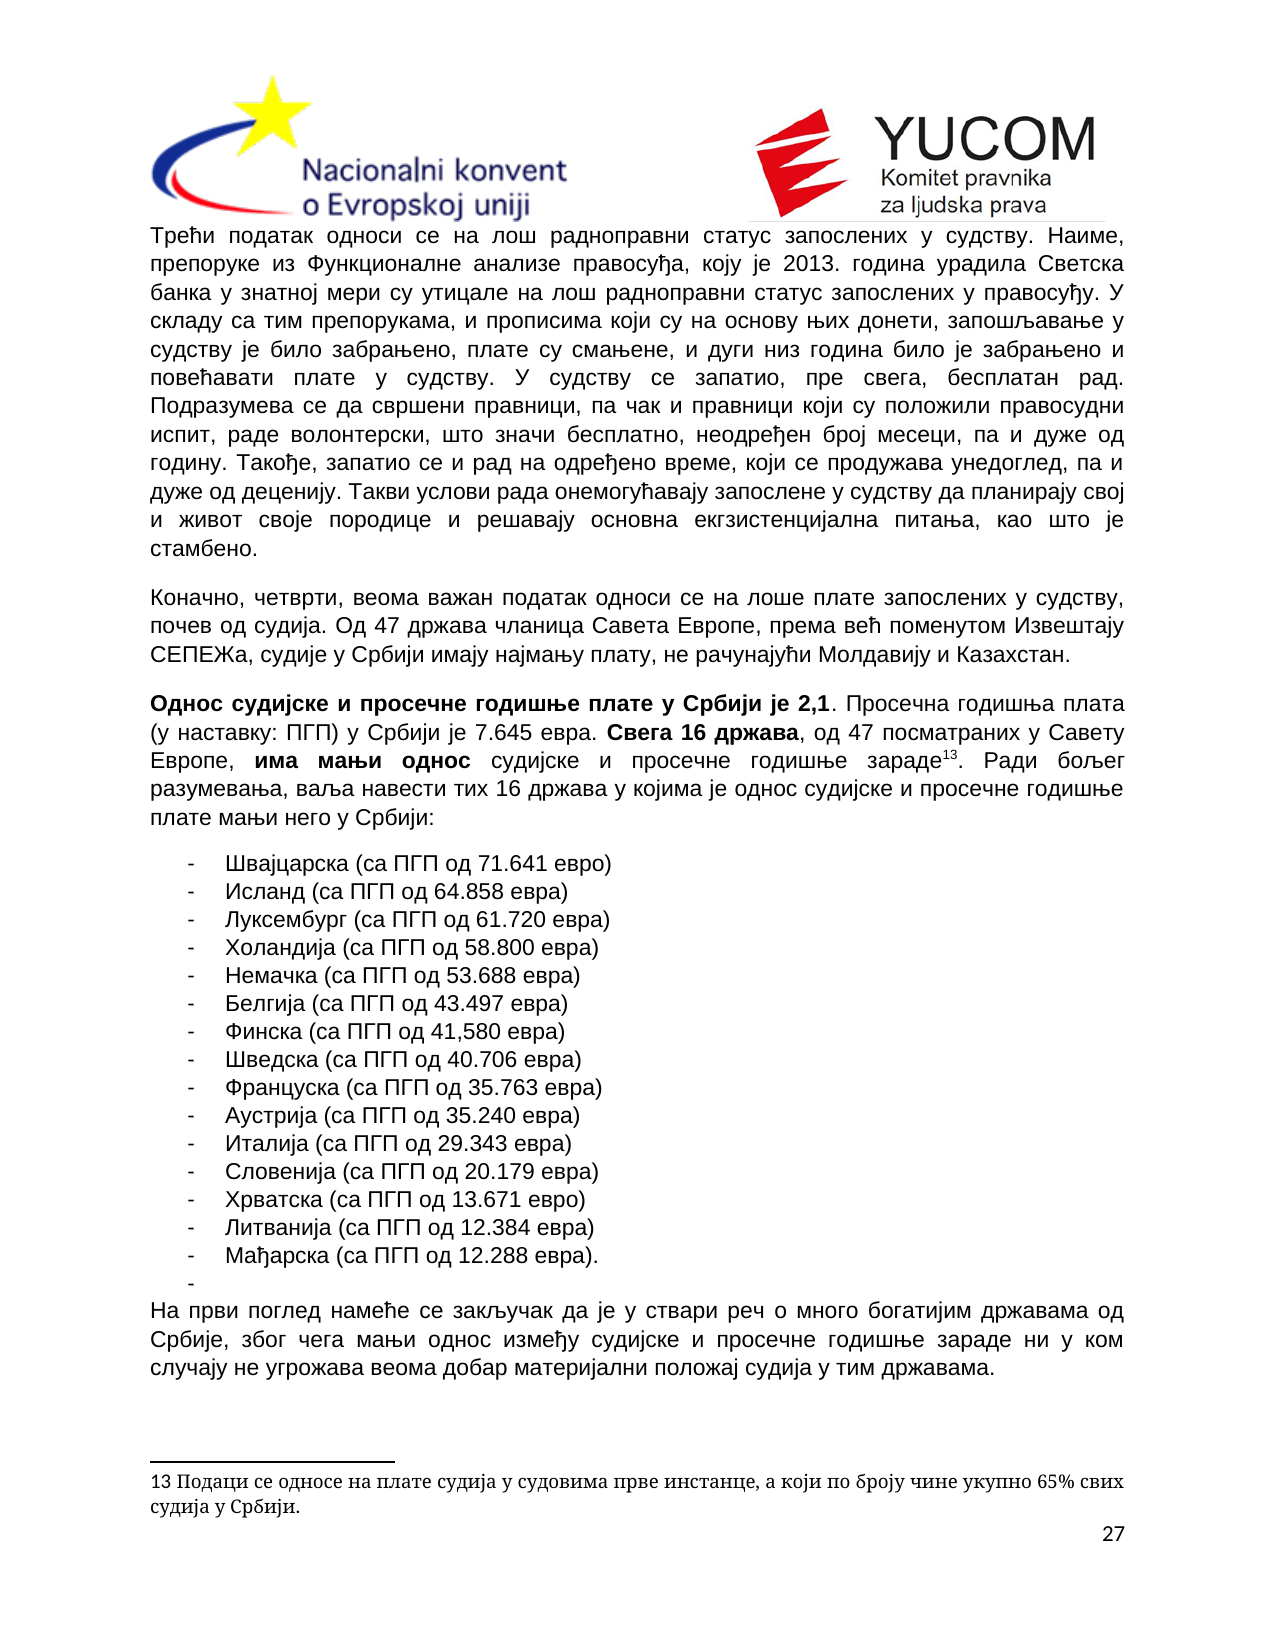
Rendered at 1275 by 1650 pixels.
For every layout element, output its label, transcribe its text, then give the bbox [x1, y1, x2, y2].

picture [747, 106, 1106, 222]
list Италија (са ПГП од 29.343 евра) [187, 1129, 1125, 1157]
list Аустрија (са ПГП од 35.240 евра) [187, 1101, 1125, 1129]
list Француска (са ПГП од 35.763 евра) [187, 1073, 1125, 1101]
text Трећи податак односи се на лош радноправни статус запослених у судству. Наиме, препоруке из Функционалне анализе правосуђа, коју је 2013. година урадила Светска банка у знатној мери су утицале на лош радноправни статус запослених у правосуђу. У складу са тим препорукама, и прописима који су на основу њих донети, запошљавање у судству је било забрањено, плате су смањене, и дуги низ година било је забрањено и повећавати плате у судству. У судству се запатио, пре свега, бесплатан рад. Подразумева се да свршени правници, па чак и правници који су положили правосудни испит, раде волонтерски, што значи бесплатно, неодређен број месеци, па и дуже од годину. Такође, запатио се и рад на одређено време, који се продужава унедоглед, па и дуже од деценију. Такви услови рада онемогућавају запослене у судству да планирају свој и живот своје породице и решавају основна екгзистенцијална питања, као што је стамбено. [150, 248, 1125, 561]
list Луксембург (са ПГП од 61.720 евра) [187, 905, 1125, 933]
picture [150, 75, 568, 222]
list Мађарска (са ПГП од 12.288 евра). [187, 1241, 1125, 1269]
list Финска (са ПГП од 41,580 евра) [187, 1017, 1125, 1045]
list Литванија (са ПГП од 12.384 евра) [187, 1213, 1125, 1241]
text Коначно, четврти, веома важан податак односи се на лоше плате запослених у судству, почев од судија. Од 47 држава чланица Савета Европе, према већ поменутом Извештају СЕПЕЖа, судије у Србији имају најмању плату, не рачунајући Молдавију и Казахстан. [150, 584, 1125, 667]
text На први поглед намеће се закључак да је у ствари реч о много богатијим државама од Србије, због чега мањи однос између судијске и просечне годишње зараде ни у ком случају не угрожава веома добар материјални положај судија у тим државама. [150, 1297, 1125, 1381]
list Швајцарска (са ПГП од 71.641 евро) [187, 849, 1125, 877]
list Белгија (са ПГП од 43.497 евра) [187, 989, 1125, 1017]
list Шведска (са ПГП од 40.706 евра) [187, 1045, 1125, 1073]
list Исланд (са ПГП од 64.858 евра) [187, 877, 1125, 905]
list Хрватска (са ПГП од 13.671 евро) [187, 1185, 1125, 1213]
text Однос судијске и просечне годишње плате у Србији је 2,1. Просечна годишња плата (у наставку: ПГП) у Србији је 7.645 евра. Свега 16 држава, од 47 посматраних у Савету Европе, има мањи однос судијске и просечне годишње зараде. Ради бољег разумевања, ваља навести тих 16 држава у којима је однос судијске и просечне годишње плате мањи него у Србији: [150, 690, 1125, 830]
list Словенија (са ПГП од 20.179 евра) [187, 1157, 1125, 1185]
list Немачка (са ПГП од 53.688 евра) [187, 961, 1125, 989]
list Холандија (са ПГП од 58.800 евра) [187, 933, 1125, 961]
